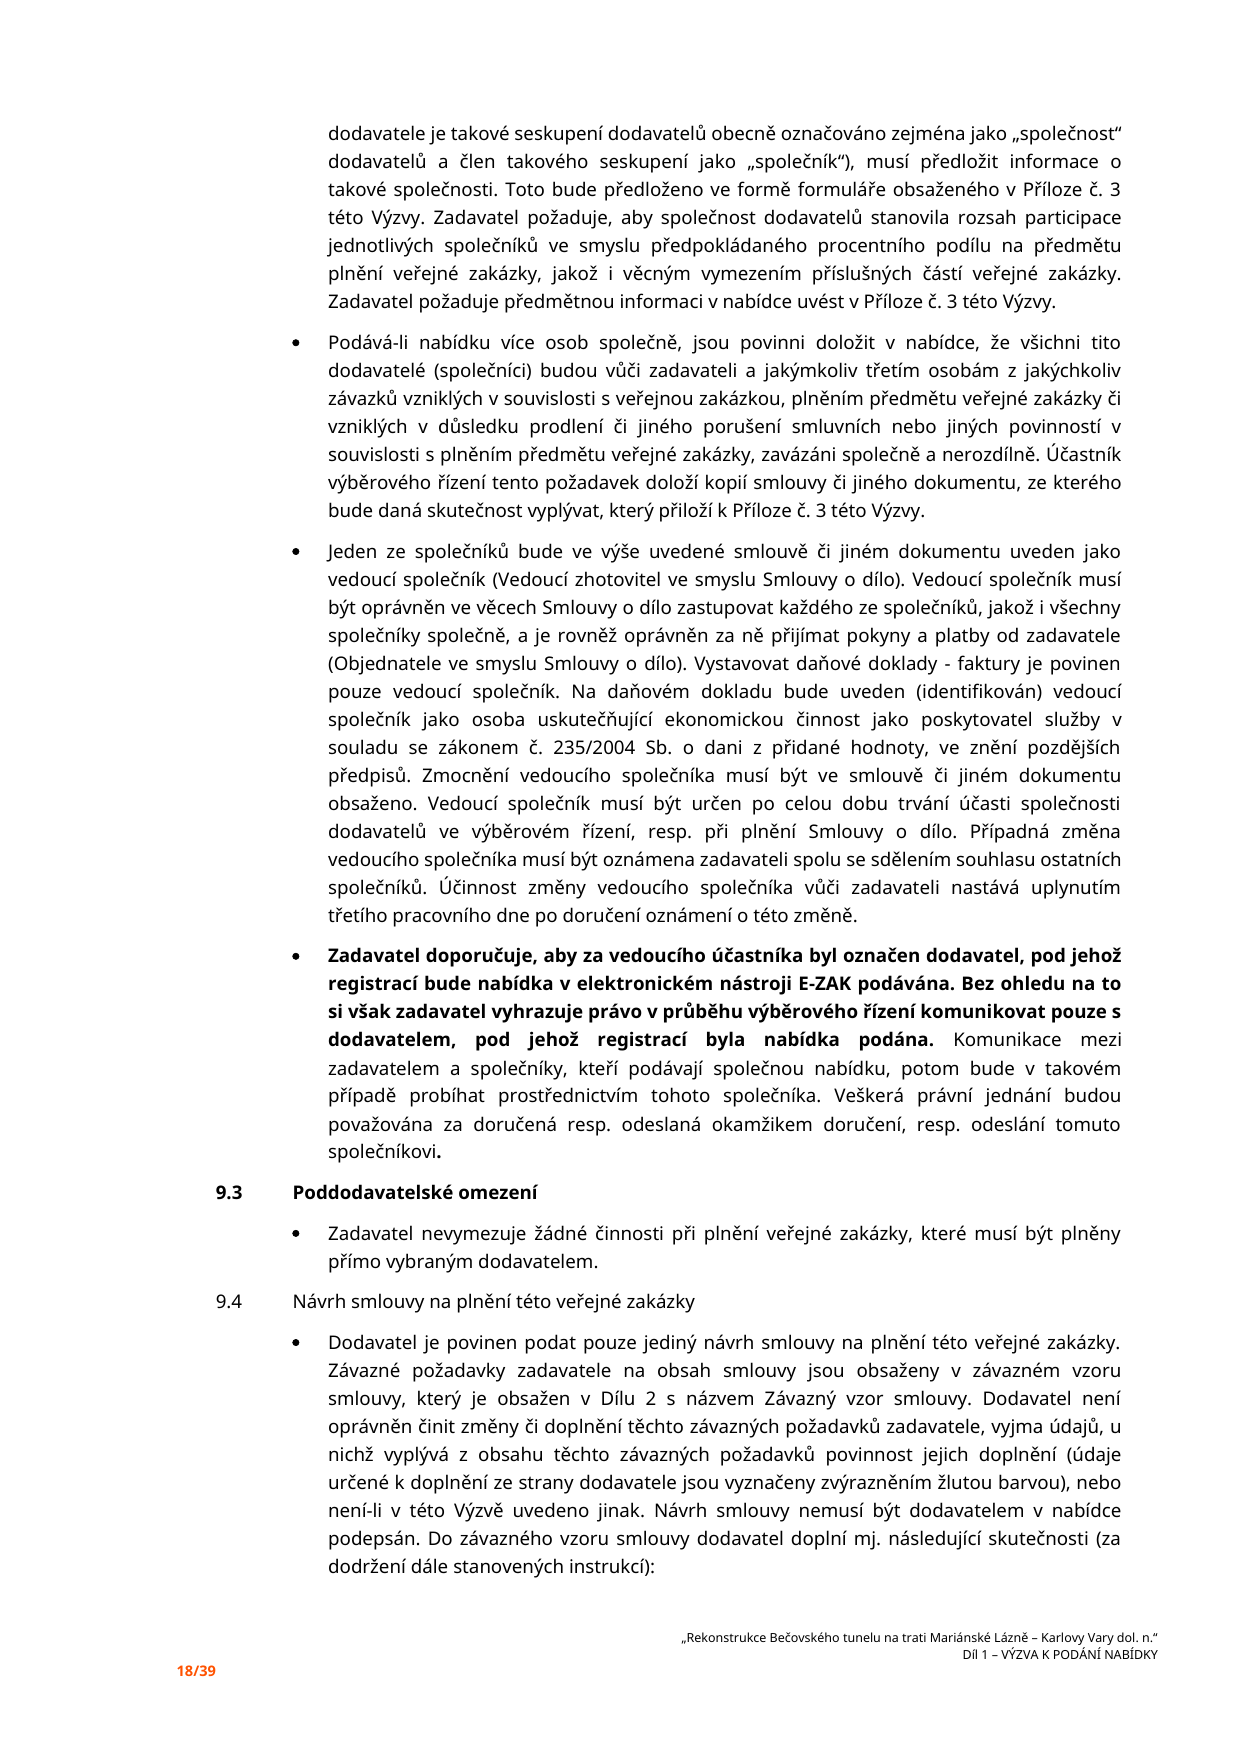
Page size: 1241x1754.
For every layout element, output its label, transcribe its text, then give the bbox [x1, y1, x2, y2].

text Podává-li nabídku více osob společně, jsou povinni doložit v nabídce, že všichni tito dodavatelé (společníci) budou vůči zadavateli a jakýmkoliv třetím osobám z jakýchkoliv závazků vzniklých v souvislosti s veřejnou zakázkou, plněním předmětu veřejné zakázky či vzniklých v důsledku prodlení či jiného porušení smluvních nebo jiných povinností v souvislosti s plněním předmětu veřejné zakázky, zavázáni společně a nerozdílně. Účastník výběrového řízení tento požadavek doloží kopií smlouvy či jiného dokumentu, ze kterého bude daná skutečnost vyplývat, který přiloží k Příloze č. 3 této Výzvy. [292, 329, 1122, 523]
text Návrh smlouvy na plnění této veřejné zakázky [216, 1288, 1122, 1314]
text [292, 121, 1122, 314]
text Zadavatel nevymezuje žádné činnosti při plnění veřejné zakázky, které musí být plněny přímo vybraným dodavatelem. [292, 1220, 1122, 1273]
text Poddodavatelské omezení [216, 1179, 1122, 1205]
text Jeden ze společníků bude ve výše uvedené smlouvě či jiném dokumentu uveden jako vedoucí společník (Vedoucí zhotovitel ve smyslu Smlouvy o dílo). Vedoucí společník musí být oprávněn ve věcech Smlouvy o dílo zastupovat každého ze společníků, jakož i všechny společníky společně, a je rovněž oprávněn za ně přijímat pokyny a platby od zadavatele (Objednatele ve smyslu Smlouvy o dílo). Vystavovat daňové doklady - faktury je povinen pouze vedoucí společník. Na daňovém dokladu bude uveden (identifikován) vedoucí společník jako osoba uskutečňující ekonomickou činnost jako poskytovatel služby v souladu se zákonem č. 235/2004 Sb. o dani z přidané hodnoty, ve znění pozdějších předpisů. Zmocnění vedoucího společníka musí být ve smlouvě či jiném dokumentu obsaženo. Vedoucí společník musí být určen po celou dobu trvání účasti společnosti dodavatelů ve výběrovém řízení, resp. při plnění Smlouvy o dílo. Případná změna vedoucího společníka musí být oznámena zadavateli spolu se sdělením souhlasu ostatních společníků. Účinnost změny vedoucího společníka vůči zadavateli nastává uplynutím třetího pracovního dne po doručení oznámení o této změně. [292, 538, 1122, 928]
text Zadavatel doporučuje, aby za vedoucího účastníka byl označen dodavatel, pod jehož registrací bude nabídka v elektronickém nástroji E-ZAK podávána. Bez ohledu na to si však zadavatel vyhrazuje právo v průběhu výběrového řízení komunikovat pouze s dodavatelem, pod jehož registrací byla nabídka podána. Komunikace mezi zadavatelem a společníky, kteří podávají společnou nabídku, potom bude v takovém případě probíhat prostřednictvím tohoto společníka. Veškerá právní jednání budou považována za doručená resp. odeslaná okamžikem doručení, resp. odeslání tomuto společníkovi. [292, 943, 1122, 1164]
text Dodavatel je povinen podat pouze jediný návrh smlouvy na plnění této veřejné zakázky. Závazné požadavky zadavatele na obsah smlouvy jsou obsaženy v závazném vzoru smlouvy, který je obsažen v Dílu 2 s názvem Závazný vzor smlouvy. Dodavatel není oprávněn činit změny či doplnění těchto závazných požadavků zadavatele, vyjma údajů, u nichž vyplývá z obsahu těchto závazných požadavků povinnost jejich doplnění (údaje určené k doplnění ze strany dodavatele jsou vyznačeny zvýrazněním žlutou barvou), nebo není-li v této Výzvě uvedeno jinak. Návrh smlouvy nemusí být dodavatelem v nabídce podepsán. Do závazného vzoru smlouvy dodavatel doplní mj. následující skutečnosti (za dodržení dále stanovených instrukcí): [292, 1329, 1122, 1579]
